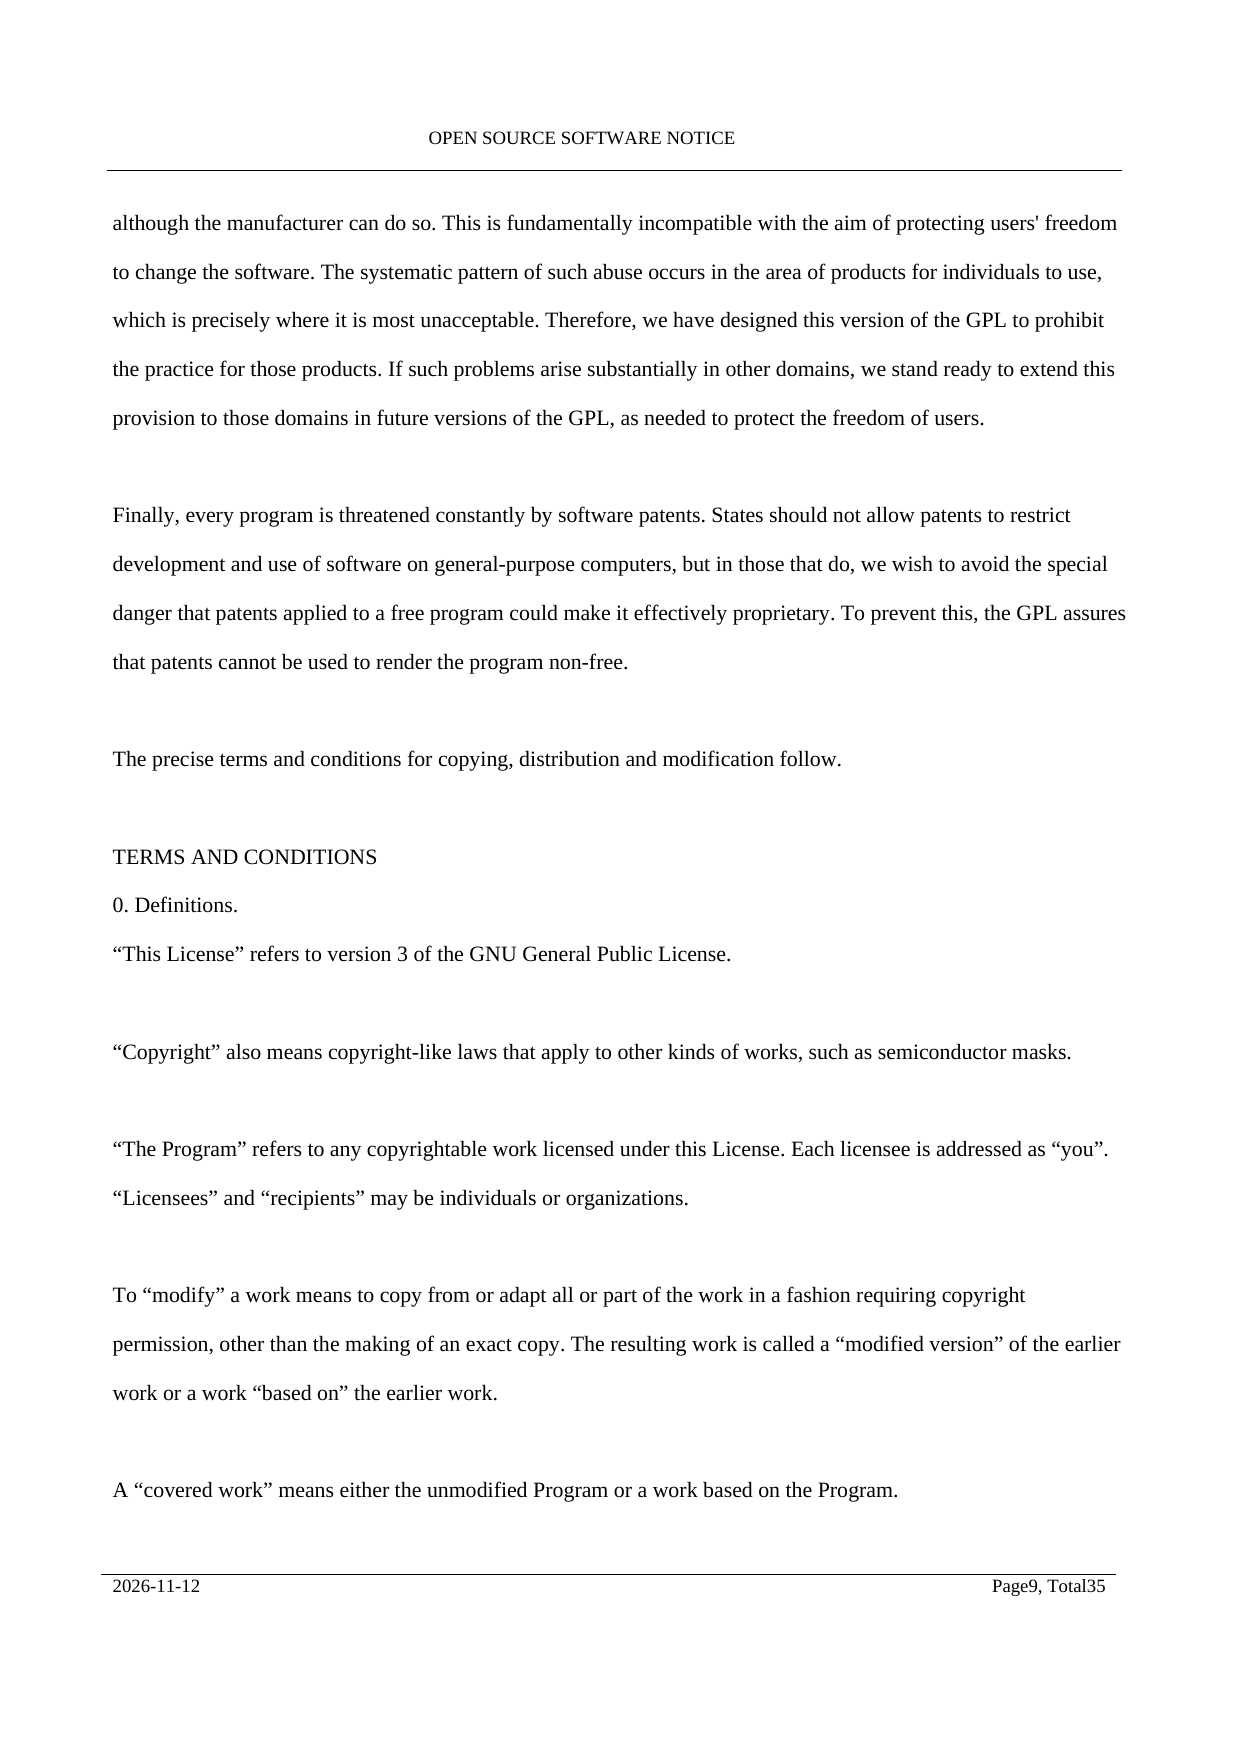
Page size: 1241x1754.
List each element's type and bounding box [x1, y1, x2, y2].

text [112, 206, 1128, 1506]
